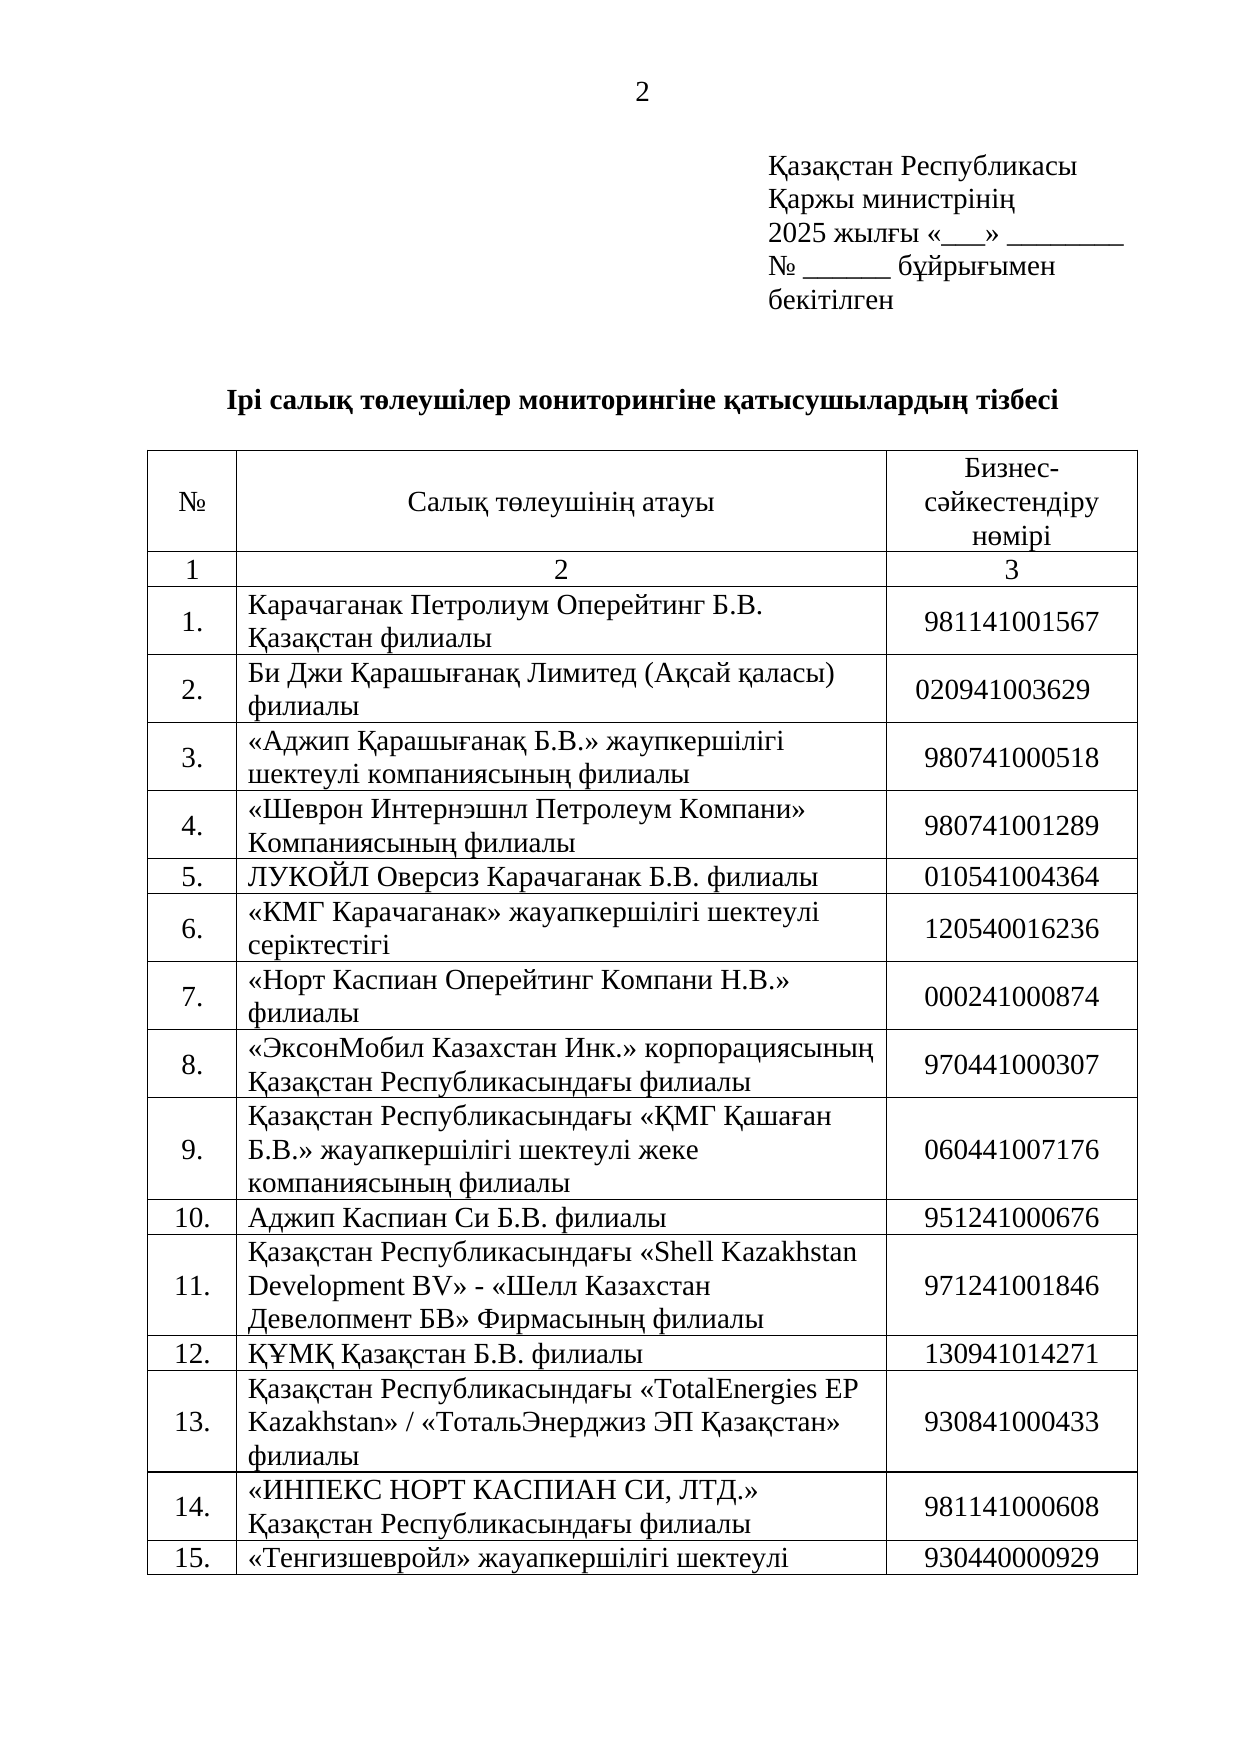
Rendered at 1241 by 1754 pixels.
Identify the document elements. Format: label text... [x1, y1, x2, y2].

table_cell Қазақстан Республикасындағы «Shell Kazakhstan Development BV» - «Шелл Казахстан Девелопмент БВ» Фирмасының филиалы [237, 1235, 886, 1335]
table_cell Карачаганак Петролиум Оперейтинг Б.В. Қазақстан филиалы [237, 587, 886, 654]
table_cell «ЭксонМобил Казахстан Инк.» корпорациясының Қазақстан Республикасындағы филиалы [237, 1030, 886, 1097]
table_cell 12. [148, 1336, 236, 1370]
table_cell ЛУКОЙЛ Оверсиз Карачаганак Б.В. филиалы [237, 859, 886, 893]
table_cell 000241000874 [887, 962, 1137, 1029]
table_cell 930841000433 [887, 1371, 1137, 1471]
table_cell 120540016236 [887, 894, 1137, 961]
table_cell «ИНПЕКС НОРТ КАСПИАН СИ, ЛТД.» Қазақстан Республикасындағы филиалы [237, 1473, 886, 1539]
table_cell 2 [237, 552, 886, 586]
table_cell 10. [148, 1200, 236, 1233]
table_cell Қазақстан Республикасындағы «ҚМГ Қашаған Б.В.» жауапкершілігі шектеулі жеке компаниясының филиалы [237, 1098, 886, 1199]
text Ірі салық төлеушілер мониторингіне қатысушылардың тізбесі [148, 382, 1137, 416]
table_cell ҚҰМҚ Қазақстан Б.В. филиалы [237, 1336, 886, 1370]
table_cell 010541004364 [887, 859, 1137, 893]
table_header № [148, 451, 236, 551]
table_cell «Аджип Қарашығанақ Б.В.» жаупкершілігі шектеулі компаниясының филиалы [237, 723, 886, 790]
table_cell 8. [148, 1030, 236, 1097]
table_cell 1. [148, 587, 236, 654]
table_cell 980741000518 [887, 723, 1137, 790]
table_cell 971241001846 [887, 1235, 1137, 1335]
table_cell «КМГ Карачаганак» жауапкершілігі шектеулі серіктестігі [237, 894, 886, 961]
text Қазақстан Республикасы Қаржы министрінің 2025 жылғы «___» ________ № ______ бұйрығымен бекітілген [768, 148, 1137, 315]
table_cell 5. [148, 859, 236, 893]
table_cell «Шеврон Интернэшнл Петролеум Компани» Компаниясының филиалы [237, 791, 886, 858]
table_cell 14. [148, 1473, 236, 1539]
table_cell 3. [148, 723, 236, 790]
table_cell 930440000929 [887, 1541, 1137, 1574]
table_cell Қазақстан Республикасындағы «TotalEnergies EP Kazakhstan» / «ТотальЭнерджиз ЭП Қазақстан» филиалы [237, 1371, 886, 1471]
table_cell 981141000608 [887, 1473, 1137, 1539]
table_cell 3 [887, 552, 1137, 586]
table_cell 9. [148, 1098, 236, 1199]
table_cell 060441007176 [887, 1098, 1137, 1199]
table_cell 1 [148, 552, 236, 586]
table_cell Аджип Каспиан Си Б.В. филиалы [237, 1200, 886, 1233]
table_cell 11. [148, 1235, 236, 1335]
table_cell 6. [148, 894, 236, 961]
table_header Бизнес-сәйкестендіру нөмірі [887, 451, 1137, 551]
table_cell «Норт Каспиан Оперейтинг Компани Н.В.» филиалы [237, 962, 886, 1029]
table_cell 7. [148, 962, 236, 1029]
table_cell 4. [148, 791, 236, 858]
table_cell 15. [148, 1541, 236, 1574]
table_cell 970441000307 [887, 1030, 1137, 1097]
table_cell 020941003629 [887, 655, 1137, 722]
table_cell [237, 1541, 886, 1574]
table_cell 981141001567 [887, 587, 1137, 654]
table_header Салық төлеушінің атауы [237, 451, 886, 551]
table_cell Би Джи Қарашығанақ Лимитед (Ақсай қаласы) филиалы [237, 655, 886, 722]
table_cell 13. [148, 1371, 236, 1471]
table_cell 980741001289 [887, 791, 1137, 858]
table_cell 2. [148, 655, 236, 722]
table_cell 130941014271 [887, 1336, 1137, 1370]
table_cell 951241000676 [887, 1200, 1137, 1233]
